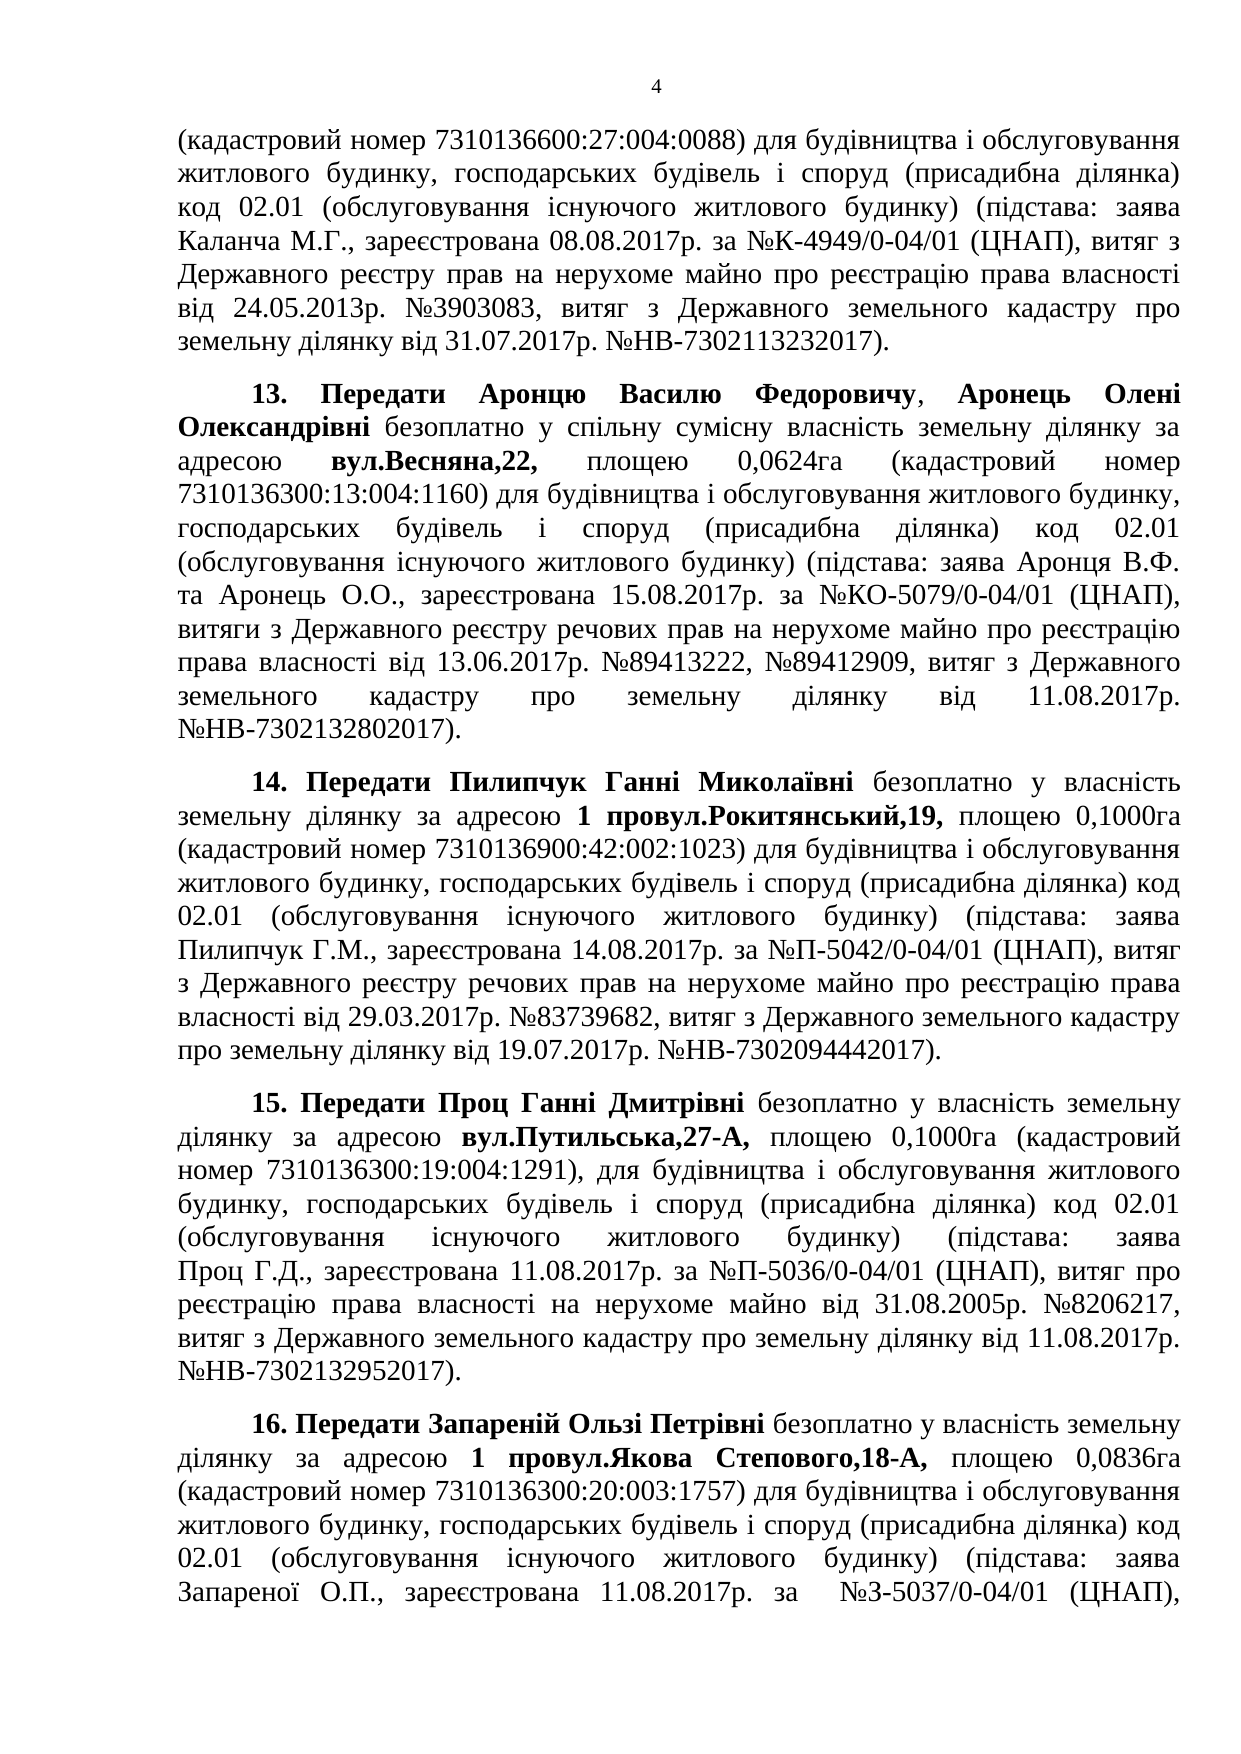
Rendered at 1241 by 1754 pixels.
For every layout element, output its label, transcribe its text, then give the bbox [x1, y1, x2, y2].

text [177, 1406, 1181, 1607]
text 14. Передати Пилипчук Ганні Миколаївні безоплатно у власність земельну ділянку за адресою 1 провул.Рокитянський,19, площею 0,1000га (кадастровий номер 7310136900:42:002:1023) для будівництва і обслуговування житлового будинку, господарських будівель і споруд (присадибна ділянка) код 02.01 (обслуговування існуючого житлового будинку) (підстава: заява Пилипчук Г.М., зареєстрована 14.08.2017р. за №П-5042/0-04/01 (ЦНАП), витяг з Державного реєстру речових прав на нерухоме майно про реєстрацію права власності від 29.03.2017р. №83739682, витяг з Державного земельного кадастру про земельну ділянку від 19.07.2017р. №НВ-7302094442017). [177, 764, 1181, 1066]
text 13. Передати Аронцю Василю Федоровичу, Аронець Олені Олександрівні безоплатно у спільну сумісну власність земельну ділянку за адресою вул.Весняна,22, площею 0,0624га (кадастровий номер 7310136300:13:004:1160) для будівництва і обслуговування житлового будинку, господарських будівель і споруд (присадибна ділянка) код 02.01 (обслуговування існуючого житлового будинку) (підстава: заява Аронця В.Ф. та Аронець О.О., зареєстрована 15.08.2017р. за №КО-5079/0-04/01 (ЦНАП), витяги з Державного реєстру речових прав на нерухоме майно про реєстрацію права власності від 13.06.2017р. №89413222, №89412909, витяг з Державного земельного кадастру про земельну ділянку від 11.08.2017р. №НВ-7302132802017). [177, 376, 1181, 745]
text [177, 98, 1181, 357]
text 15. Передати Проц Ганні Дмитрівні безоплатно у власність земельну ділянку за адресою вул.Путильська,27-А, площею 0,1000га (кадастровий номер 7310136300:19:004:1291), для будівництва і обслуговування житлового будинку, господарських будівель і споруд (присадибна ділянка) код 02.01 (обслуговування існуючого житлового будинку) (підстава: заява Проц Г.Д., зареєстрована 11.08.2017р. за №П-5036/0-04/01 (ЦНАП), витяг про реєстрацію права власності на нерухоме майно від 31.08.2005р. №8206217, витяг з Державного земельного кадастру про земельну ділянку від 11.08.2017р. №НВ-7302132952017). [177, 1085, 1181, 1387]
